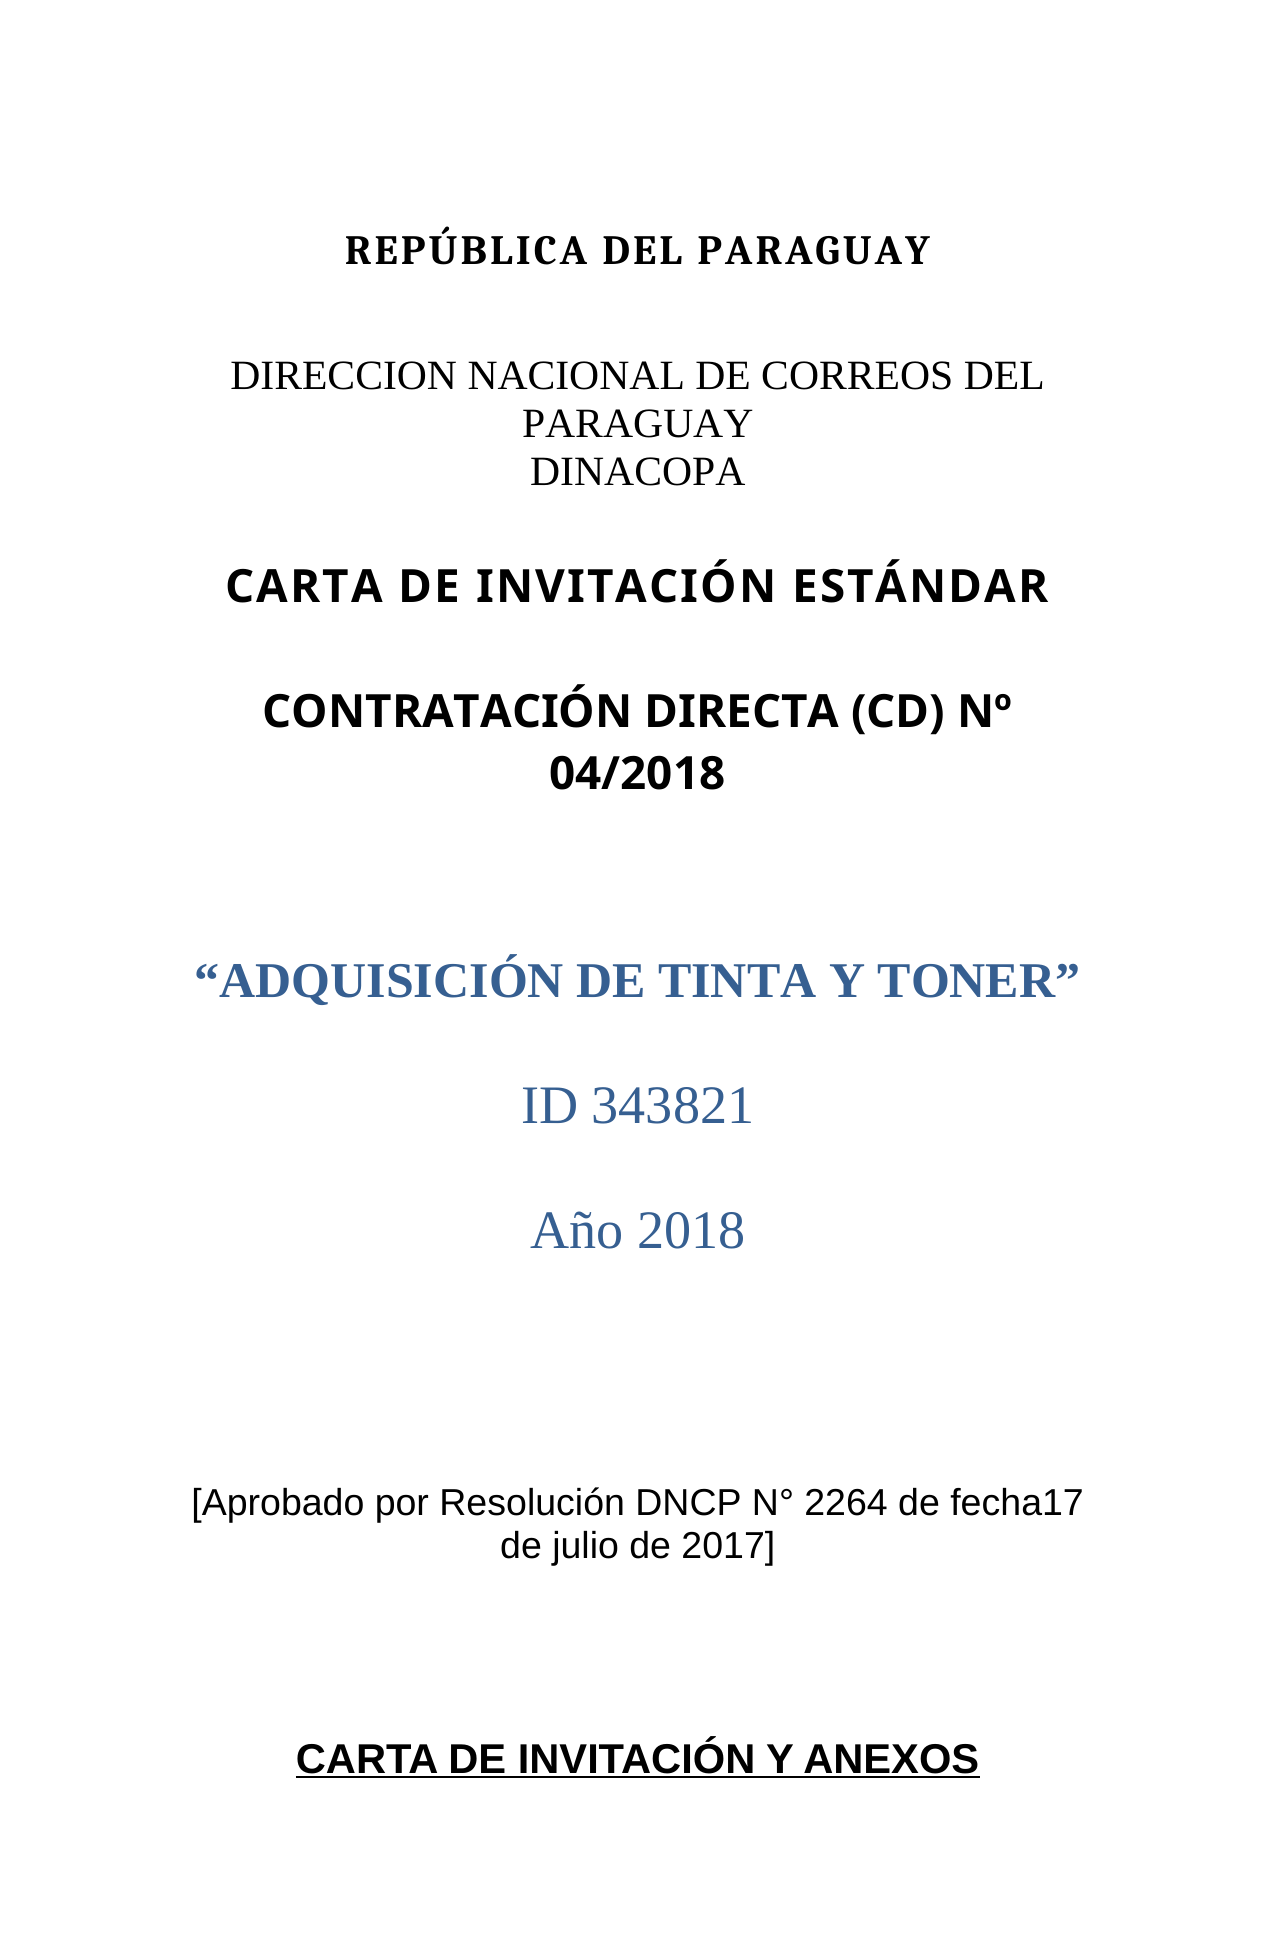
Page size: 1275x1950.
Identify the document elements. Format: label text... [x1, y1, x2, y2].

text [Aprobado por Resolución DNCP N° 2264 de fecha17 de julio de 2017] [177, 1480, 1098, 1566]
text CONTRATACIÓN DIRECTA (CD) Nº 04/2018 [177, 678, 1098, 803]
text DIRECCION NACIONAL DE CORREOS DEL PARAGUAY [177, 351, 1098, 446]
text CARTA DE INVITACIÓN ESTÁNDAR [177, 554, 1098, 616]
text CARTA DE INVITACIÓN Y ANEXOS [177, 1734, 1098, 1782]
text Año 2018 [177, 1197, 1098, 1260]
text ID 343821 [177, 1073, 1098, 1135]
text “ADQUISICIÓN DE TINTA Y TONER” [177, 951, 1098, 1008]
text DINACOPA [177, 446, 1098, 494]
text REPÚBLICA DEL PARAGUAY [177, 227, 1098, 275]
